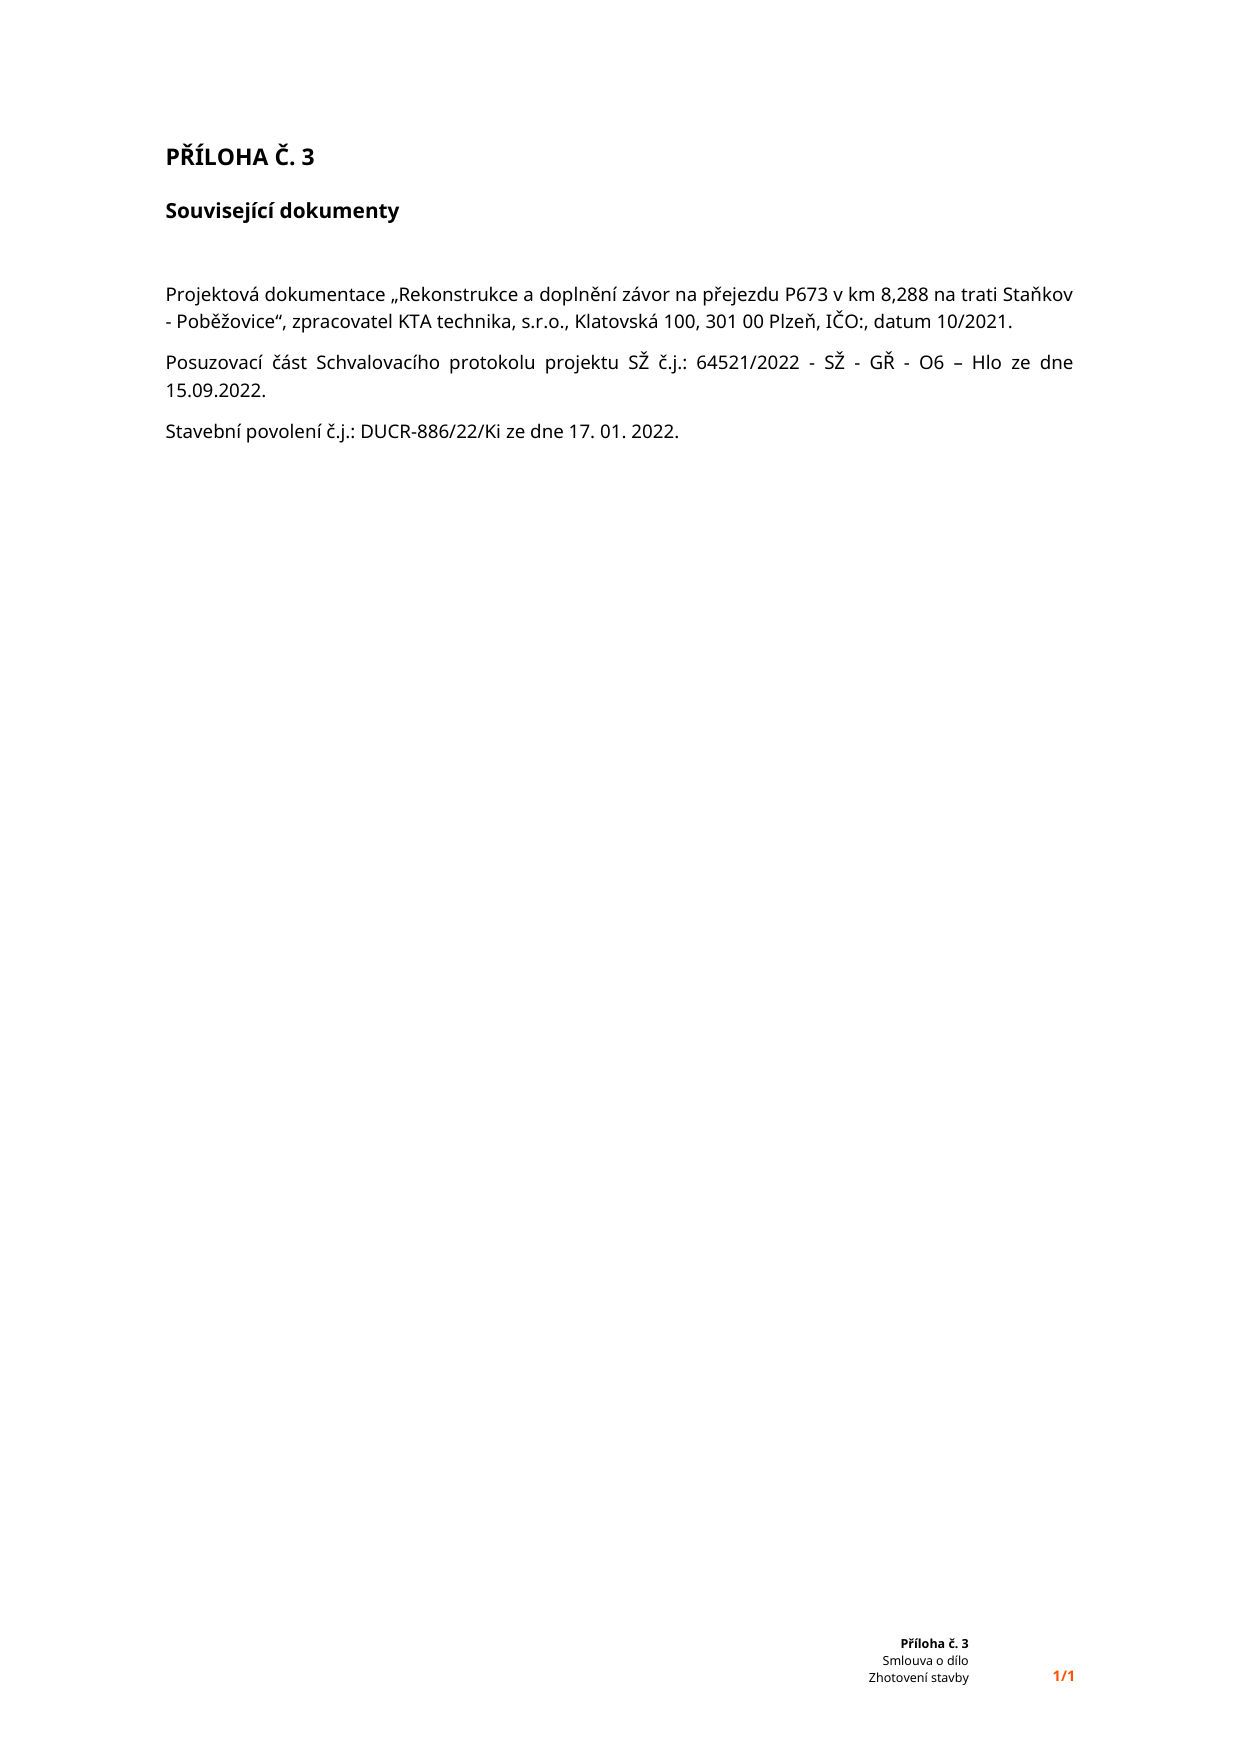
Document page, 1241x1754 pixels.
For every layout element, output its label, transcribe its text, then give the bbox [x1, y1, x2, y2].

text Stavební povolení č.j.: DUCR-886/22/Ki ze dne 17. 01. 2022. [165, 418, 1075, 443]
text Posuzovací část Schvalovacího protokolu projektu SŽ č.j.: 64521/2022 - SŽ - GŘ - O6 – Hlo ze dne 15.09.2022. [165, 349, 1075, 403]
text Příloha č. 3 [165, 141, 1075, 173]
text Projektová dokumentace „Rekonstrukce a doplnění závor na přejezdu P673 v km 8,288 na trati Staňkov - Poběžovice“, zpracovatel KTA technika, s.r.o., Klatovská 100, 301 00 Plzeň, IČO:, datum 10/2021. [165, 281, 1075, 334]
text Související dokumenty [165, 197, 1075, 225]
